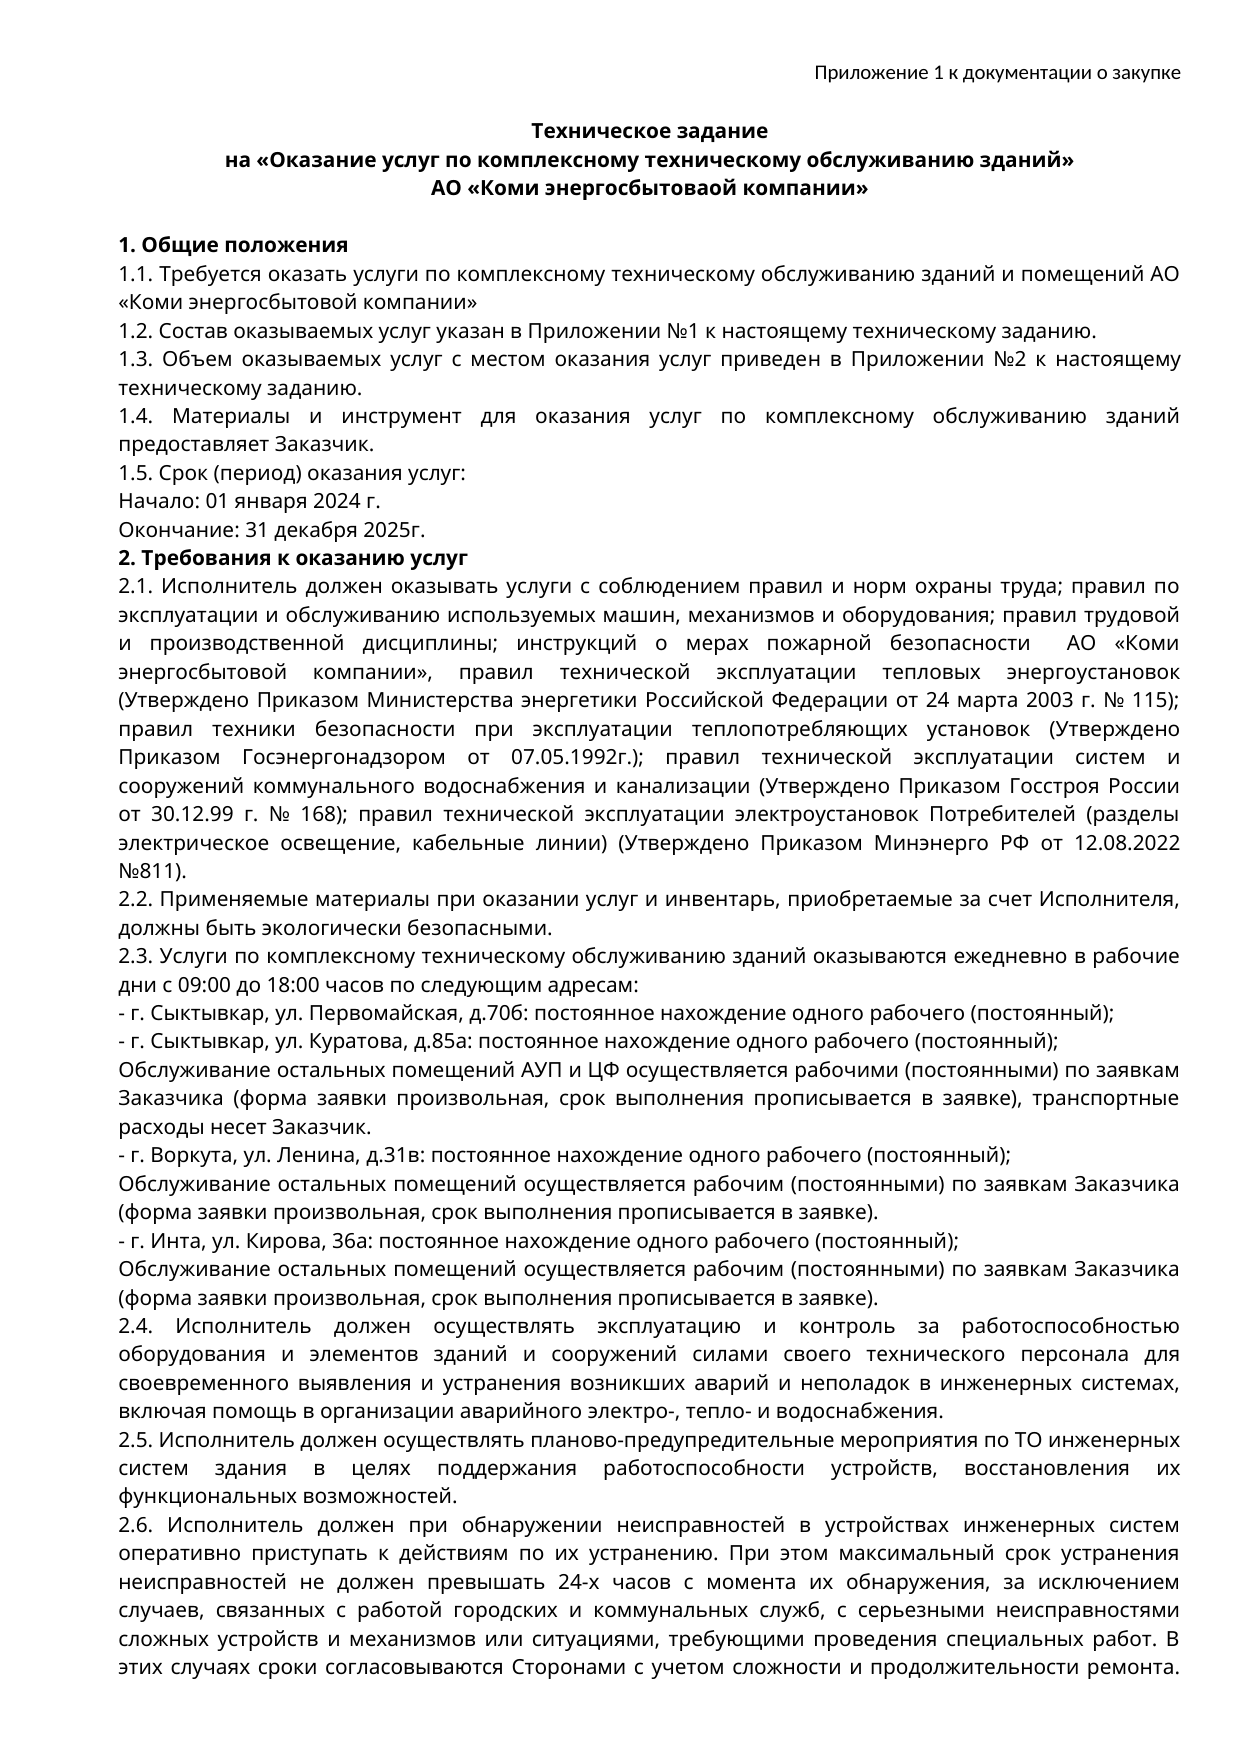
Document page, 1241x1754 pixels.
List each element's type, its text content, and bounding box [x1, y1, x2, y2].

text - г. Сыктывкар, ул. Куратова, д.85а: постоянное нахождение одного рабочего (постоянный); [118, 1027, 1181, 1055]
text 2. Требования к оказанию услуг [118, 543, 1181, 572]
text 1.1. Требуется оказать услуги по комплексному техническому обслуживанию зданий и помещений АО «Коми энергосбытовой компании» [118, 259, 1181, 316]
text 2.4. Исполнитель должен осуществлять эксплуатацию и контроль за работоспособностью оборудования и элементов зданий и сооружений силами своего технического персонала для своевременного выявления и устранения возникших аварий и неполадок в инженерных системах, включая помощь в организации аварийного электро-, тепло- и водоснабжения. [118, 1311, 1181, 1425]
text 2.3. Услуги по комплексному техническому обслуживанию зданий оказываются ежедневно в рабочие дни с 09:00 до 18:00 часов по следующим адресам: [118, 941, 1181, 998]
text 1. Общие положения [118, 230, 1181, 259]
text - г. Воркута, ул. Ленина, д.31в: постоянное нахождение одного рабочего (постоянный); [118, 1140, 1181, 1169]
text 1.3. Объем оказываемых услуг с местом оказания услуг приведен в Приложении №2 к настоящему техническому заданию. [118, 344, 1181, 401]
text на «Оказание услуг по комплексному техническому обслуживанию зданий» АО «Коми энергосбытоваой компании» [118, 145, 1181, 202]
text Обслуживание остальных помещений осуществляется рабочим (постоянными) по заявкам Заказчика (форма заявки произвольная, срок выполнения прописывается в заявке). [118, 1254, 1181, 1311]
text Начало: 01 января 2024 г. [118, 486, 1181, 515]
text Техническое задание [118, 117, 1181, 145]
text 2.1. Исполнитель должен оказывать услуги с соблюдением правил и норм охраны труда; правил по эксплуатации и обслуживанию используемых машин, механизмов и оборудования; правил трудовой и производственной дисциплины; инструкций о мерах пожарной безопасности АО «Коми энергосбытовой компании», правил технической эксплуатации тепловых энергоустановок (Утверждено Приказом Министерства энергетики Российской Федерации от 24 марта 2003 г. № 115); правил техники безопасности при эксплуатации теплопотребляющих установок (Утверждено Приказом Госэнергонадзором от 07.05.1992г.); правил технической эксплуатации систем и сооружений коммунального водоснабжения и канализации (Утверждено Приказом Госстроя России от 30.12.99 г. № 168); правил технической эксплуатации электроустановок Потребителей (разделы электрическое освещение, кабельные линии) (Утверждено Приказом Минэнерго РФ от 12.08.2022 №811). [118, 572, 1181, 884]
text Приложение 1 к документации о закупке [118, 59, 1181, 84]
text 1.5. Срок (период) оказания услуг: [118, 458, 1181, 486]
text 1.2. Состав оказываемых услуг указан в Приложении №1 к настоящему техническому заданию. [118, 316, 1181, 344]
text - г. Инта, ул. Кирова, 36а: постоянное нахождение одного рабочего (постоянный); [118, 1226, 1181, 1254]
text Обслуживание остальных помещений АУП и ЦФ осуществляется рабочими (постоянными) по заявкам Заказчика (форма заявки произвольная, срок выполнения прописывается в заявке), транспортные расходы несет Заказчик. [118, 1055, 1181, 1140]
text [118, 1510, 1181, 1681]
text Обслуживание остальных помещений осуществляется рабочим (постоянными) по заявкам Заказчика (форма заявки произвольная, срок выполнения прописывается в заявке). [118, 1169, 1181, 1226]
text 2.5. Исполнитель должен осуществлять планово-предупредительные мероприятия по ТО инженерных систем здания в целях поддержания работоспособности устройств, восстановления их функциональных возможностей. [118, 1425, 1181, 1510]
text 1.4. Материалы и инструмент для оказания услуг по комплексному обслуживанию зданий предоставляет Заказчик. [118, 401, 1181, 458]
text Окончание: 31 декабря 2025г. [118, 515, 1181, 543]
text 2.2. Применяемые материалы при оказании услуг и инвентарь, приобретаемые за счет Исполнителя, должны быть экологически безопасными. [118, 884, 1181, 941]
text - г. Сыктывкар, ул. Первомайская, д.70б: постоянное нахождение одного рабочего (постоянный); [118, 998, 1181, 1027]
